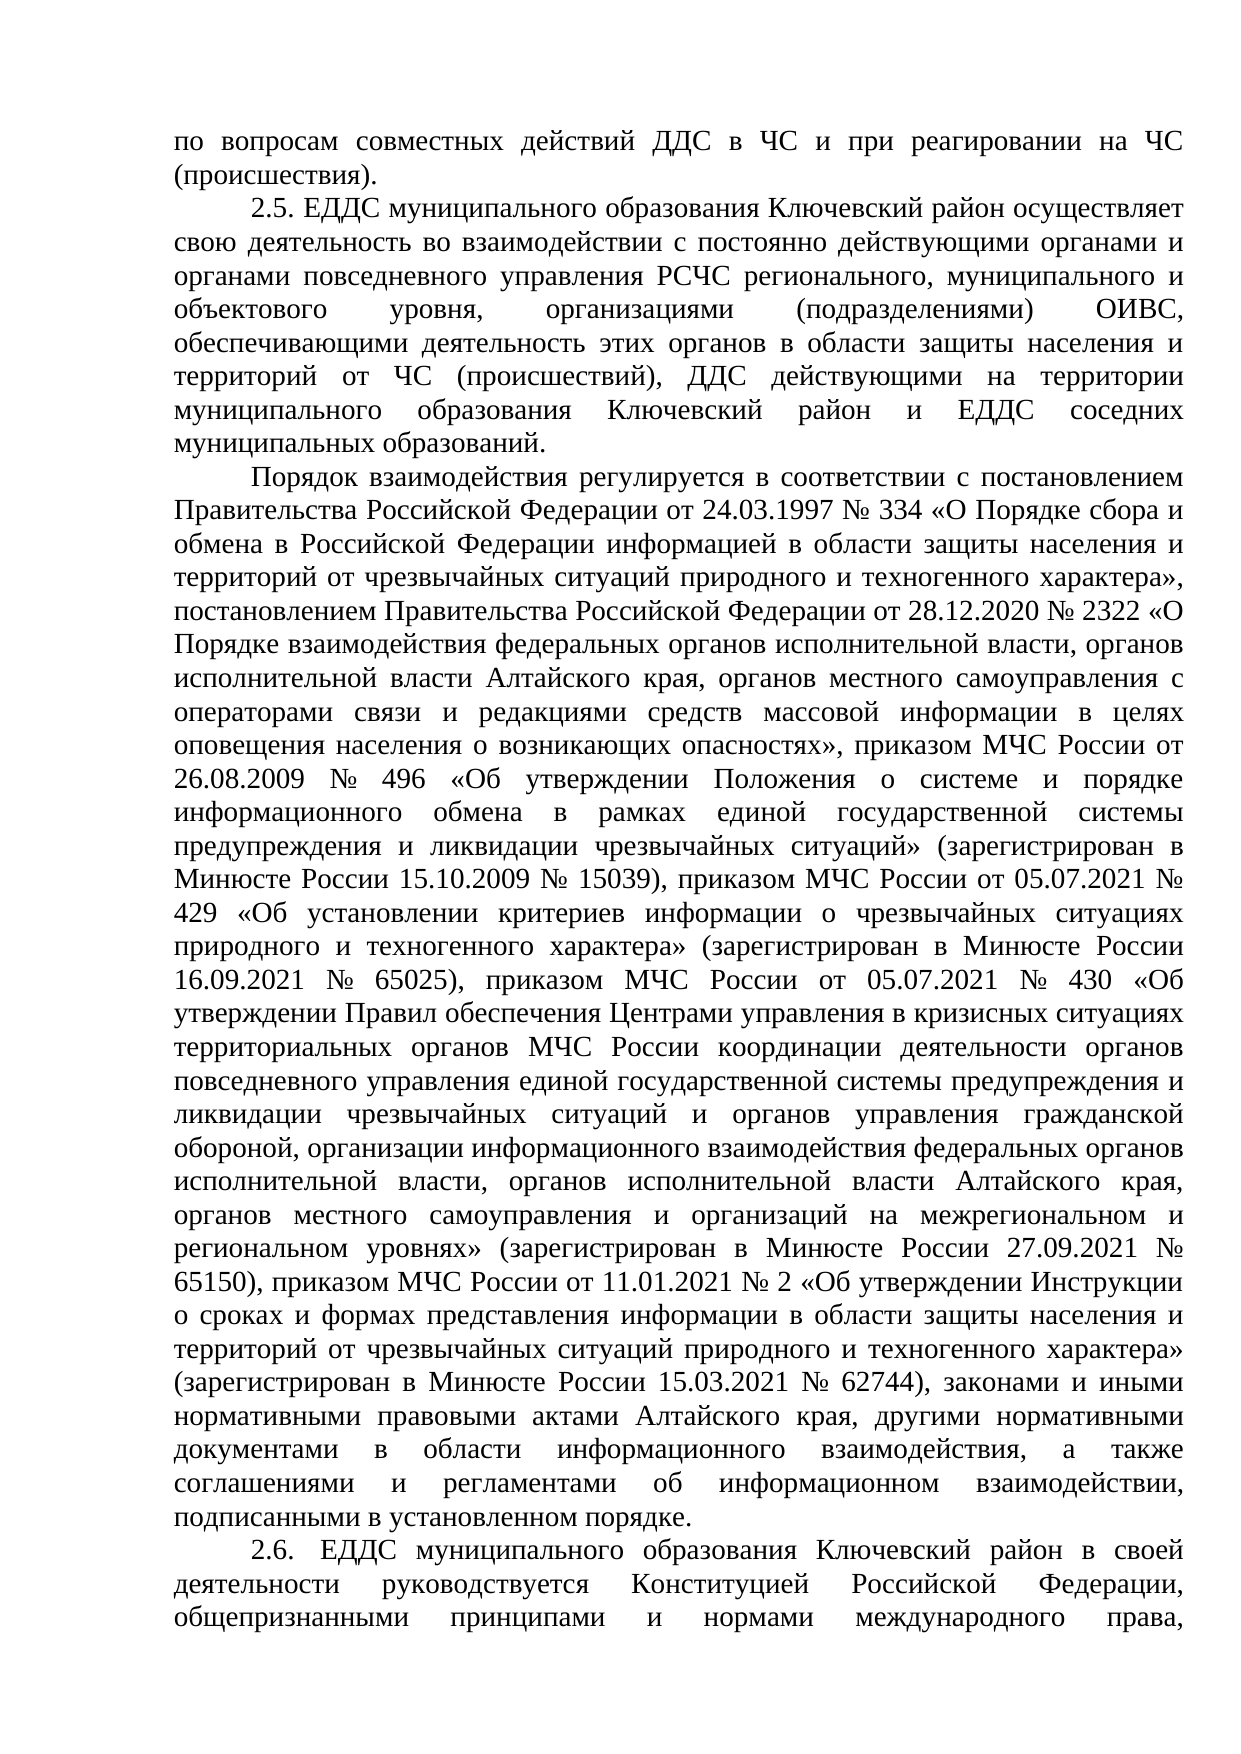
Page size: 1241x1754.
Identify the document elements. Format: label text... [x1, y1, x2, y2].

list ЕДДС муниципального образования Ключевский район осуществляет свою деятельность во взаимодействии с постоянно действующими органами и органами повседневного управления РСЧС регионального, муниципального и объектового уровня, организациями (подразделениями) ОИВС, обеспечивающими деятельность этих органов в области защиты населения и территорий от ЧС (происшествий), ДДС действующими на территории муниципального образования Ключевский район и ЕДДС соседних муниципальных образований. [173, 191, 1185, 459]
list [173, 124, 1185, 191]
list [173, 1533, 1185, 1633]
text Порядок взаимодействия регулируется в соответствии с постановлением Правительства Российской Федерации от 24.03.1997 № 334 «О Порядке сбора и обмена в Российской Федерации информацией в области защиты населения и территорий от чрезвычайных ситуаций природного и техногенного характера», постановлением Правительства Российской Федерации от 28.12.2020 № 2322 «О Порядке взаимодействия федеральных органов исполнительной власти, органов исполнительной власти Алтайского края, органов местного самоуправления с операторами связи и редакциями средств массовой информации в целях оповещения населения о возникающих опасностях», приказом МЧС России от 26.08.2009 № 496 «Об утверждении Положения о системе и порядке информационного обмена в рамках единой государственной системы предупреждения и ликвидации чрезвычайных ситуаций» (зарегистрирован в Минюсте России 15.10.2009 № 15039), приказом МЧС России от 05.07.2021 № 429 «Об установлении критериев информации о чрезвычайных ситуациях природного и техногенного характера» (зарегистрирован в Минюсте России 16.09.2021 № 65025), приказом МЧС России от 05.07.2021 № 430 «Об утверждении Правил обеспечения Центрами управления в кризисных ситуациях территориальных органов МЧС России координации деятельности органов повседневного управления единой государственной системы предупреждения и ликвидации чрезвычайных ситуаций и органов управления гражданской обороной, организации информационного взаимодействия федеральных органов исполнительной власти, органов исполнительной власти Алтайского края, органов местного самоуправления и организаций на межрегиональном и региональном уровнях» (зарегистрирован в Минюсте России 27.09.2021 № 65150), приказом МЧС России от 11.01.2021 № 2 «Об утверждении Инструкции о сроках и формах представления информации в области защиты населения и территорий от чрезвычайных ситуаций природного и техногенного характера» (зарегистрирован в Минюсте России 15.03.2021 № 62744), законами и иными нормативными правовыми актами Алтайского края, другими нормативными документами в области информационного взаимодействия, а также соглашениями и регламентами об информационном взаимодействии, подписанными в установленном порядке. [173, 459, 1185, 1533]
